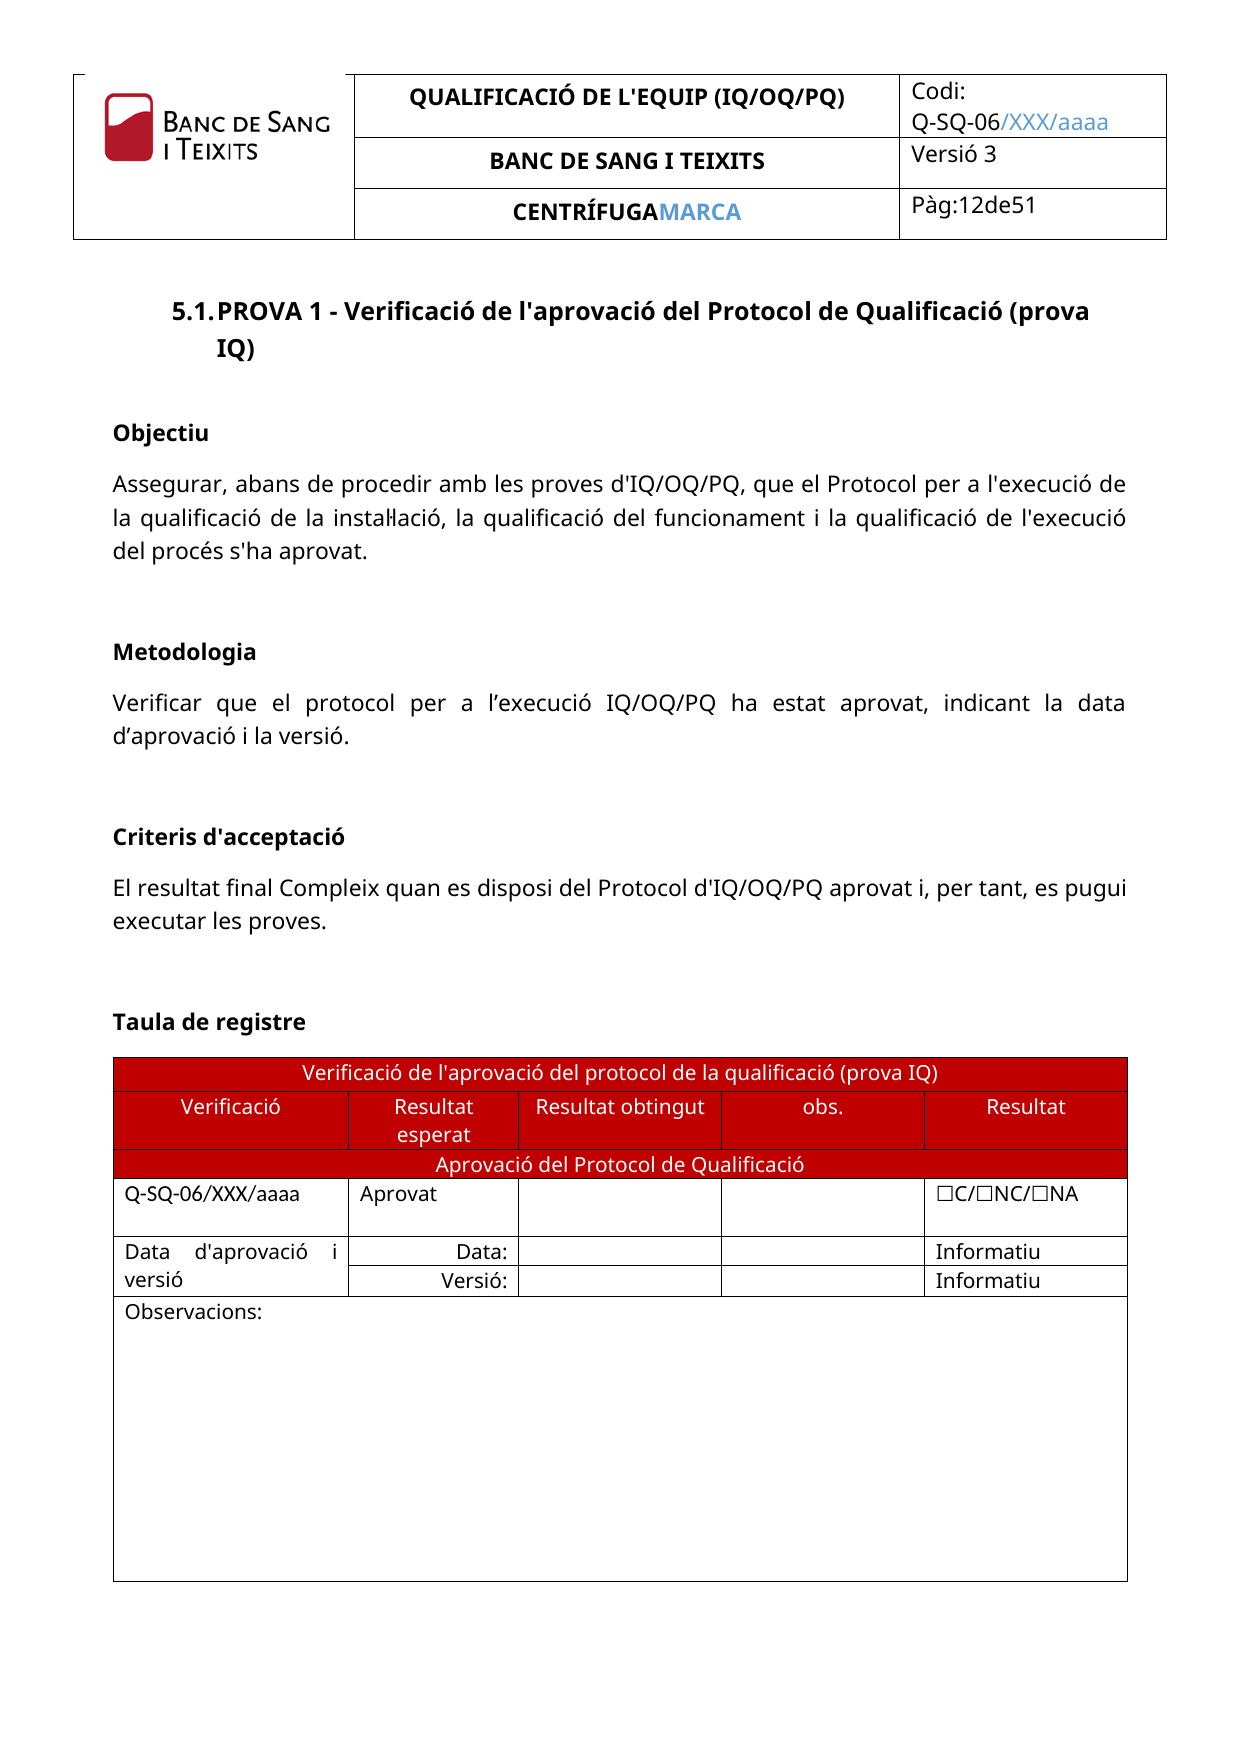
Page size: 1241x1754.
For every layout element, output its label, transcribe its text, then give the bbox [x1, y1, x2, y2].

table_cell Data d'aprovació i versió [114, 1237, 348, 1296]
table_cell Data: [349, 1237, 518, 1265]
table_cell Aprovació del Protocol de Qualificació [114, 1150, 1127, 1178]
table_cell Verificació [114, 1092, 348, 1149]
table_cell Versió: [349, 1266, 518, 1296]
table_cell Observacions: [114, 1297, 1127, 1581]
text Taula de registre [112, 1006, 1128, 1037]
table_header Verificació de l'aprovació del protocol de la qualificació (prova IQ) [114, 1058, 1127, 1091]
subtitle PROVA 1 - Verificació de l'aprovació del Protocol de Qualificació (prova IQ) [172, 293, 1128, 364]
picture [84, 74, 346, 178]
text Objectiu [112, 417, 1128, 449]
text Verificar que el protocol per a l’execució IQ/OQ/PQ ha estat aprovat, indicant la data d’aprovació i la versió. [112, 687, 1128, 752]
table_cell Informatiu [925, 1266, 1127, 1296]
table_cell Informatiu [925, 1237, 1127, 1265]
table_cell Resultat esperat [349, 1092, 518, 1149]
text Criteris d'acceptació [112, 821, 1128, 852]
table_cell Resultat [925, 1092, 1127, 1149]
text Assegurar, abans de procedir amb les proves d'IQ/OQ/PQ, que el Protocol per a l'execució de la qualificació de la instal·lació, la qualificació del funcionament i la qualificació de l'execució del procés s'ha aprovat. [112, 468, 1128, 567]
table_cell Aprovat [349, 1179, 518, 1236]
table_cell [114, 1179, 348, 1236]
text Metodologia [112, 636, 1128, 667]
table_cell Resultat obtingut [519, 1092, 721, 1149]
table_cell obs. [722, 1092, 924, 1149]
text El resultat final Compleix quan es disposi del Protocol d'IQ/OQ/PQ aprovat i, per tant, es pugui executar les proves. [112, 872, 1128, 937]
table_cell C/NC/NA [925, 1179, 1127, 1236]
